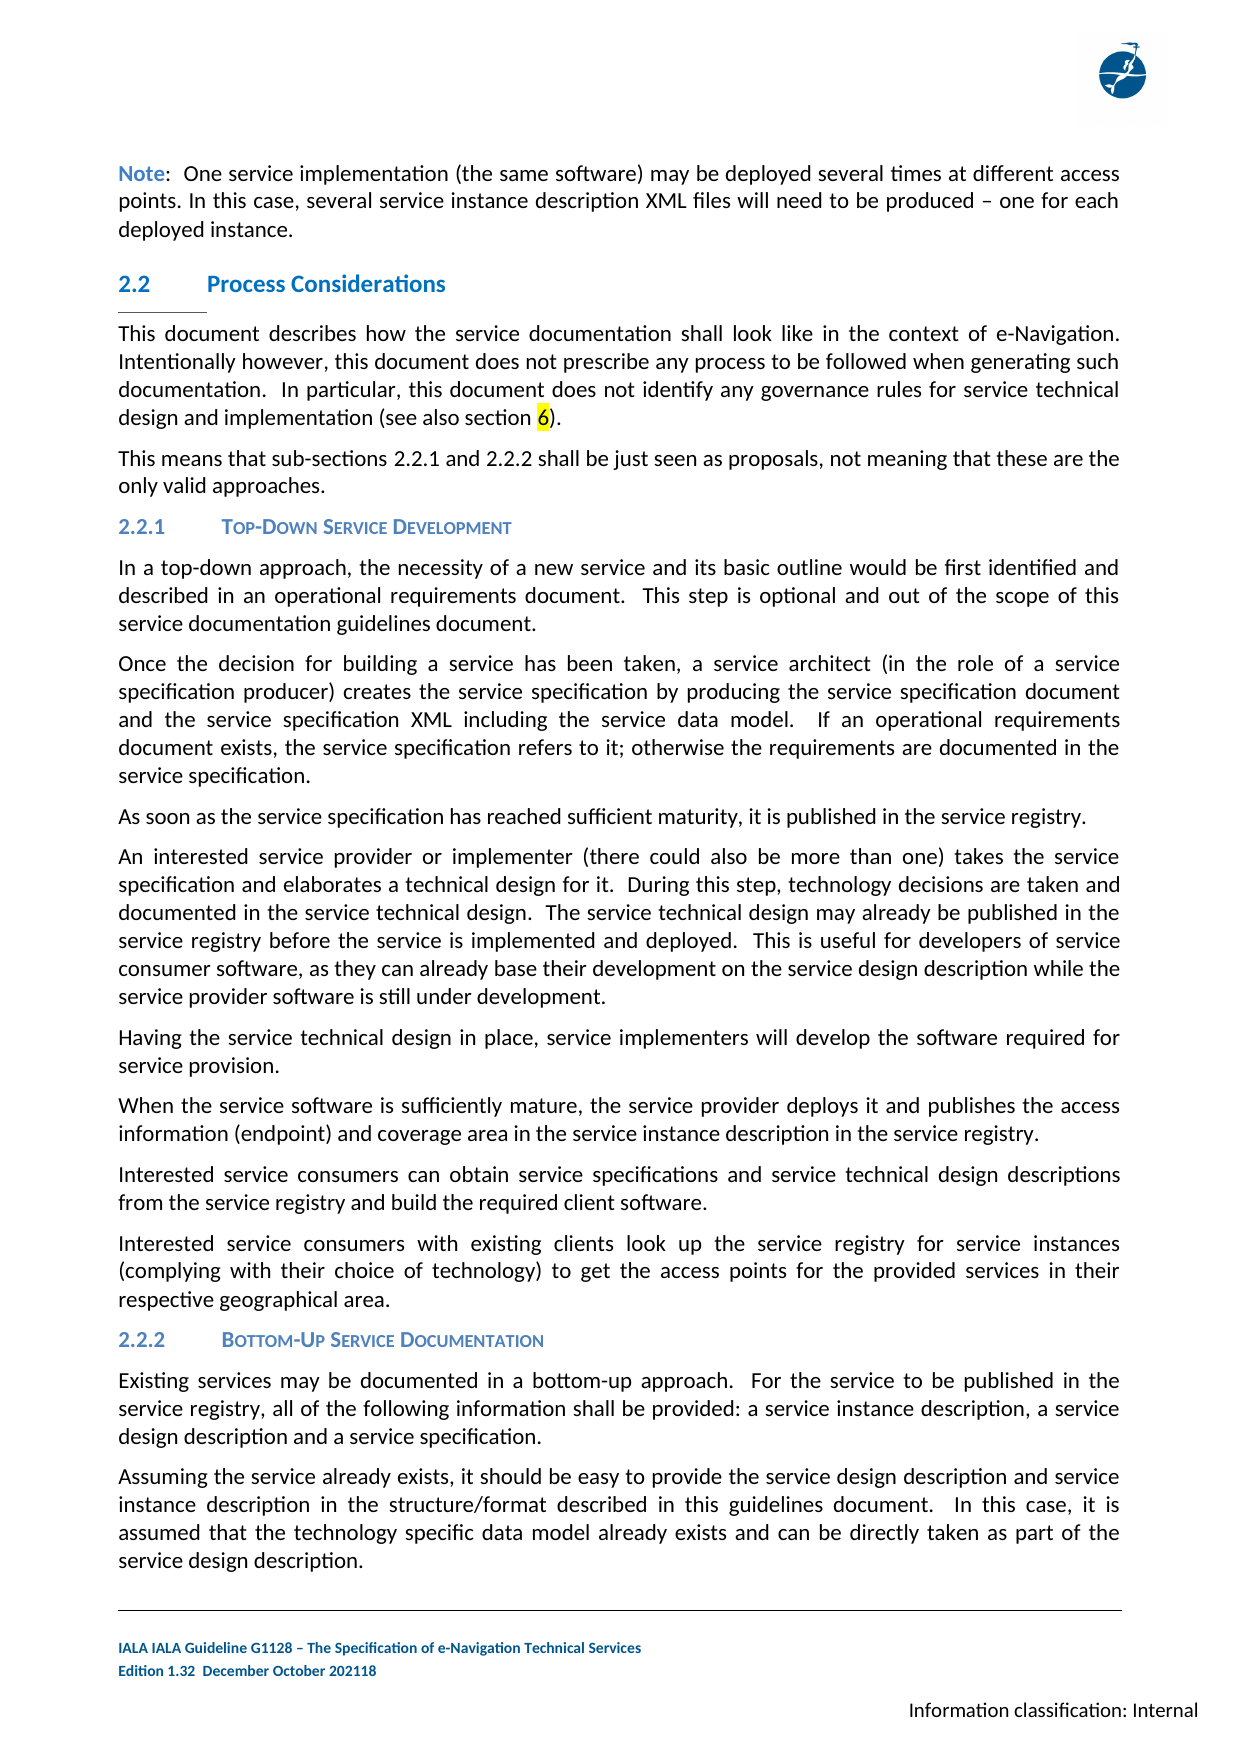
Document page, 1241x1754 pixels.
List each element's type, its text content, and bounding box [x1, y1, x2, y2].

subtitle Bottom-Up Service Documentation [118, 1325, 1033, 1353]
text Having the service technical design in place, service implementers will develop the software required for service provision. [118, 1023, 1122, 1079]
picture [1076, 34, 1169, 126]
subtitle Top-Down Service Development [118, 512, 1033, 540]
text Once the decision for building a service has been taken, a service architect (in the role of a service specification producer) creates the service specification by producing the service specification document and the service specification XML including the service data model. If an operational requirements document exists, the service specification refers to it; otherwise the requirements are documented in the service specification. [118, 649, 1122, 789]
text Interested service consumers with existing clients look up the service registry for service instances (complying with their choice of technology) to get the access points for the provided services in their respective geographical area. [118, 1229, 1122, 1313]
text In a top-down approach, the necessity of a new service and its basic outline would be first identified and described in an operational requirements document. This step is optional and out of the scope of this service documentation guidelines document. [118, 553, 1122, 637]
text Assuming the service already exists, it should be easy to provide the service design description and service instance description in the structure/format described in this guidelines document. In this case, it is assumed that the technology specific data model already exists and can be directly taken as part of the service design description. [118, 1462, 1122, 1574]
text Existing services may be documented in a bottom-up approach. For the service to be published in the service registry, all of the following information shall be provided: a service instance description, a service design description and a service specification. [118, 1366, 1122, 1450]
text As soon as the service specification has reached sufficient maturity, it is published in the service registry. [118, 802, 1122, 830]
text Interested service consumers can obtain service specifications and service technical design descriptions from the service registry and build the required client software. [118, 1160, 1122, 1216]
text Note: One service implementation (the same software) may be deployed several times at different access points. In this case, several service instance description XML files will need to be produced – one for each deployed instance. [118, 159, 1122, 243]
subtitle Process Considerations [118, 268, 1048, 298]
text This document describes how the service documentation shall look like in the context of e-Navigation. Intentionally however, this document does not prescribe any process to be followed when generating such documentation. In particular, this document does not identify any governance rules for service technical design and implementation (see also section 6). [118, 319, 1122, 431]
text When the service software is sufficiently mature, the service provider deploys it and publishes the access information (endpoint) and coverage area in the service instance description in the service registry. [118, 1092, 1122, 1148]
text This means that sub-sections 2.2.1 and 2.2.2 shall be just seen as proposals, not meaning that these are the only valid approaches. [118, 444, 1122, 500]
text An interested service provider or implementer (there could also be more than one) takes the service specification and elaborates a technical design for it. During this step, technology decisions are taken and documented in the service technical design. The service technical design may already be published in the service registry before the service is implemented and deployed. This is useful for developers of service consumer software, as they can already base their development on the service design description while the service provider software is still under development. [118, 842, 1122, 1011]
